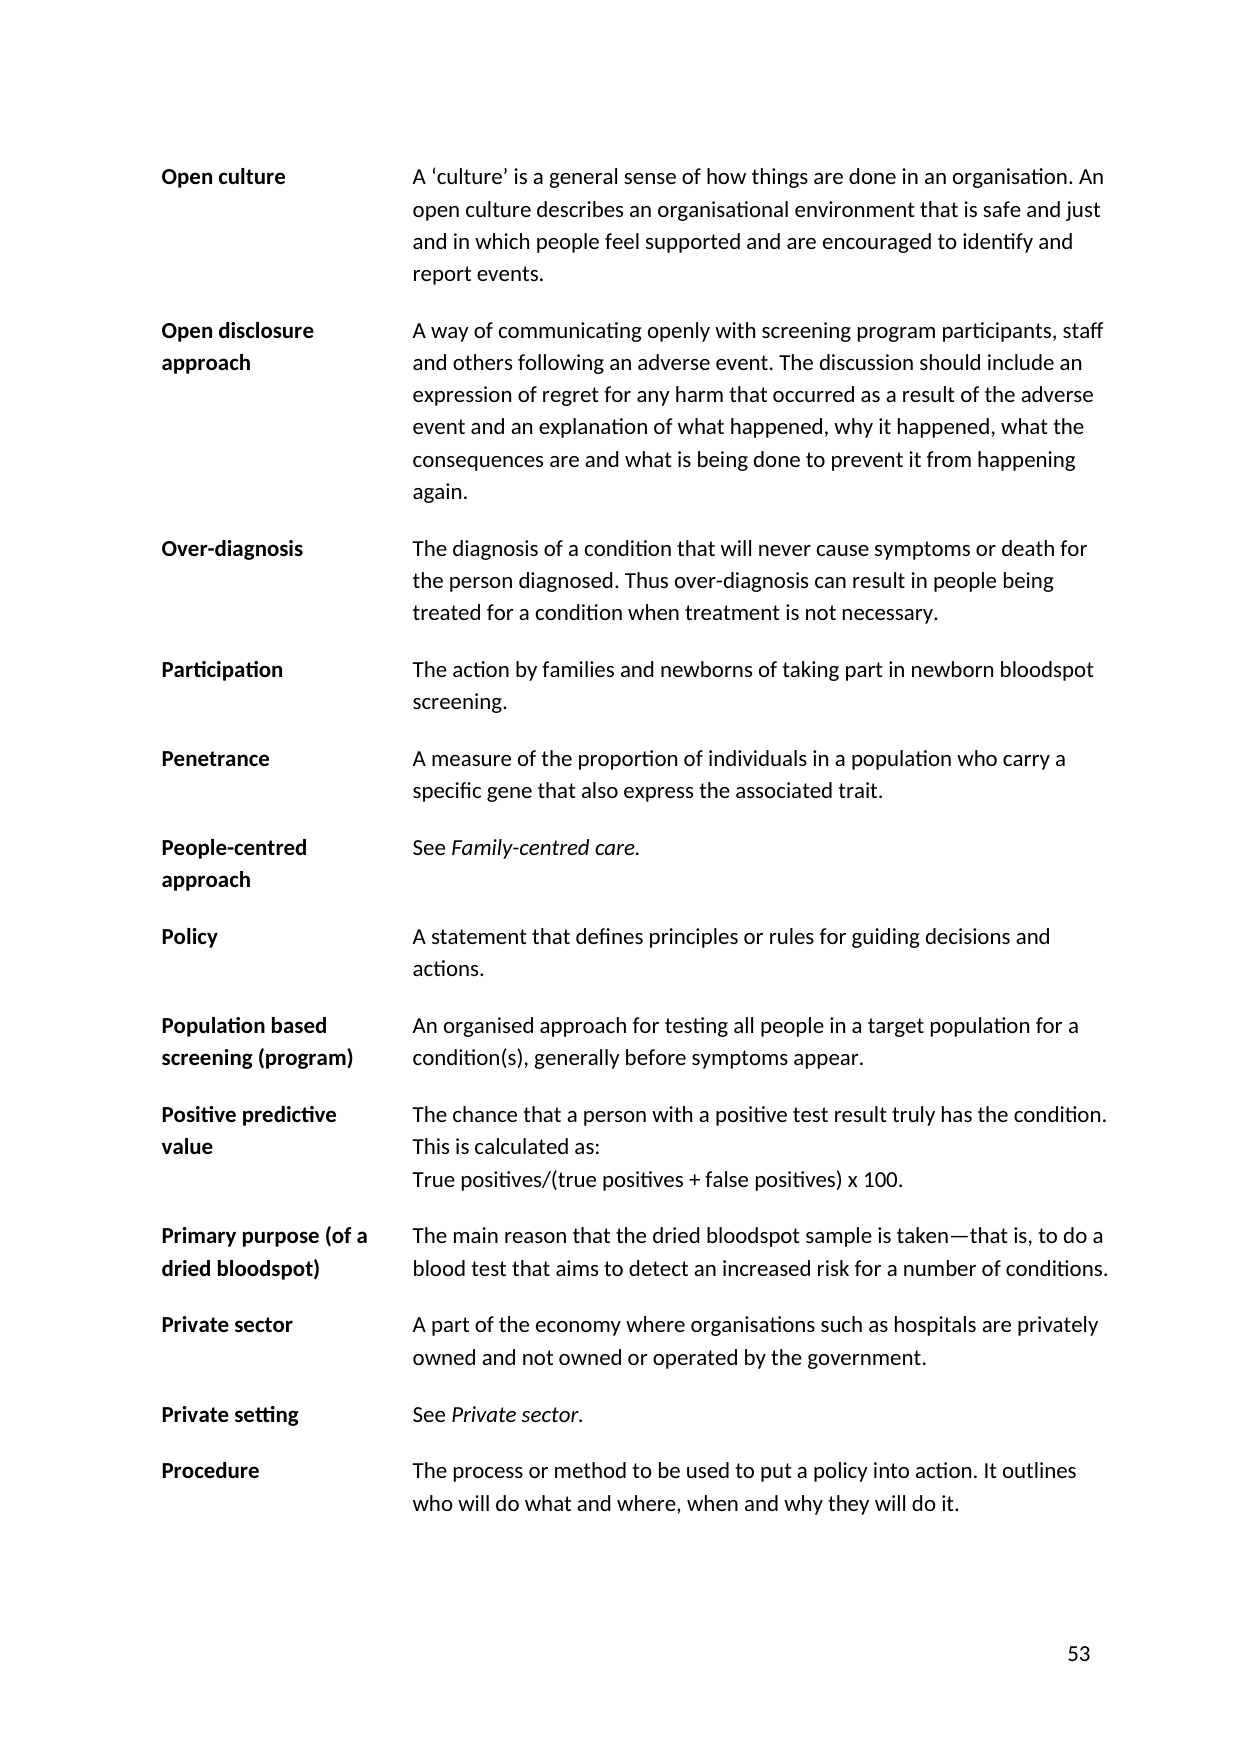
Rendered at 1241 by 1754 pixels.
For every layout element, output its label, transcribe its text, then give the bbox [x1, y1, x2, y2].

table_cell The main reason that the dried bloodspot sample is taken—that is, to do a blood test that aims to detect an increased risk for a number of conditions. [401, 1222, 1125, 1311]
table_cell See Private sector. [401, 1400, 1125, 1457]
table_cell Participation [150, 655, 401, 744]
table_cell A measure of the proportion of individuals in a population who carry a specific gene that also express the associated trait. [401, 744, 1125, 833]
table_cell Population based screening (program) [150, 1011, 401, 1100]
table_cell The diagnosis of a condition that will never cause symptoms or death for the person diagnosed. Thus over-diagnosis can result in people being treated for a condition when treatment is not necessary. [401, 534, 1125, 655]
table_cell A ‘culture’ is a general sense of how things are done in an organisation. An open culture describes an organisational environment that is safe and just and in which people feel supported and are encouraged to identify and report events. [401, 163, 1125, 316]
table_cell Positive predictive value [150, 1100, 401, 1222]
table_cell The process or method to be used to put a policy into action. It outlines who will do what and where, when and why they will do it. [401, 1457, 1125, 1546]
table_cell Procedure [150, 1457, 401, 1546]
table_cell The chance that a person with a positive test result truly has the condition. This is calculated as: True positives/(true positives + false positives) x 100. [401, 1100, 1125, 1222]
table_cell The action by families and newborns of taking part in newborn bloodspot screening. [401, 655, 1125, 744]
table_cell Policy [150, 922, 401, 1011]
table_cell An organised approach for testing all people in a target population for a condition(s), generally before symptoms appear. [401, 1011, 1125, 1100]
table_cell Private setting [150, 1400, 401, 1457]
table_cell A way of communicating openly with screening program participants, staff and others following an adverse event. The discussion should include an expression of regret for any harm that occurred as a result of the adverse event and an explanation of what happened, why it happened, what the consequences are and what is being done to prevent it from happening again. [401, 316, 1125, 534]
table_cell Open culture [150, 163, 401, 316]
table_cell See Family-centred care. [401, 833, 1125, 922]
table_cell Over-diagnosis [150, 534, 401, 655]
table_cell A statement that defines principles or rules for guiding decisions and actions. [401, 922, 1125, 1011]
table_cell People-centred approach [150, 833, 401, 922]
table_cell A part of the economy where organisations such as hospitals are privately owned and not owned or operated by the government. [401, 1311, 1125, 1400]
table_cell Open disclosure approach [150, 316, 401, 534]
table_cell Penetrance [150, 744, 401, 833]
table_cell Private sector [150, 1311, 401, 1400]
table_cell Primary purpose (of a dried bloodspot) [150, 1222, 401, 1311]
